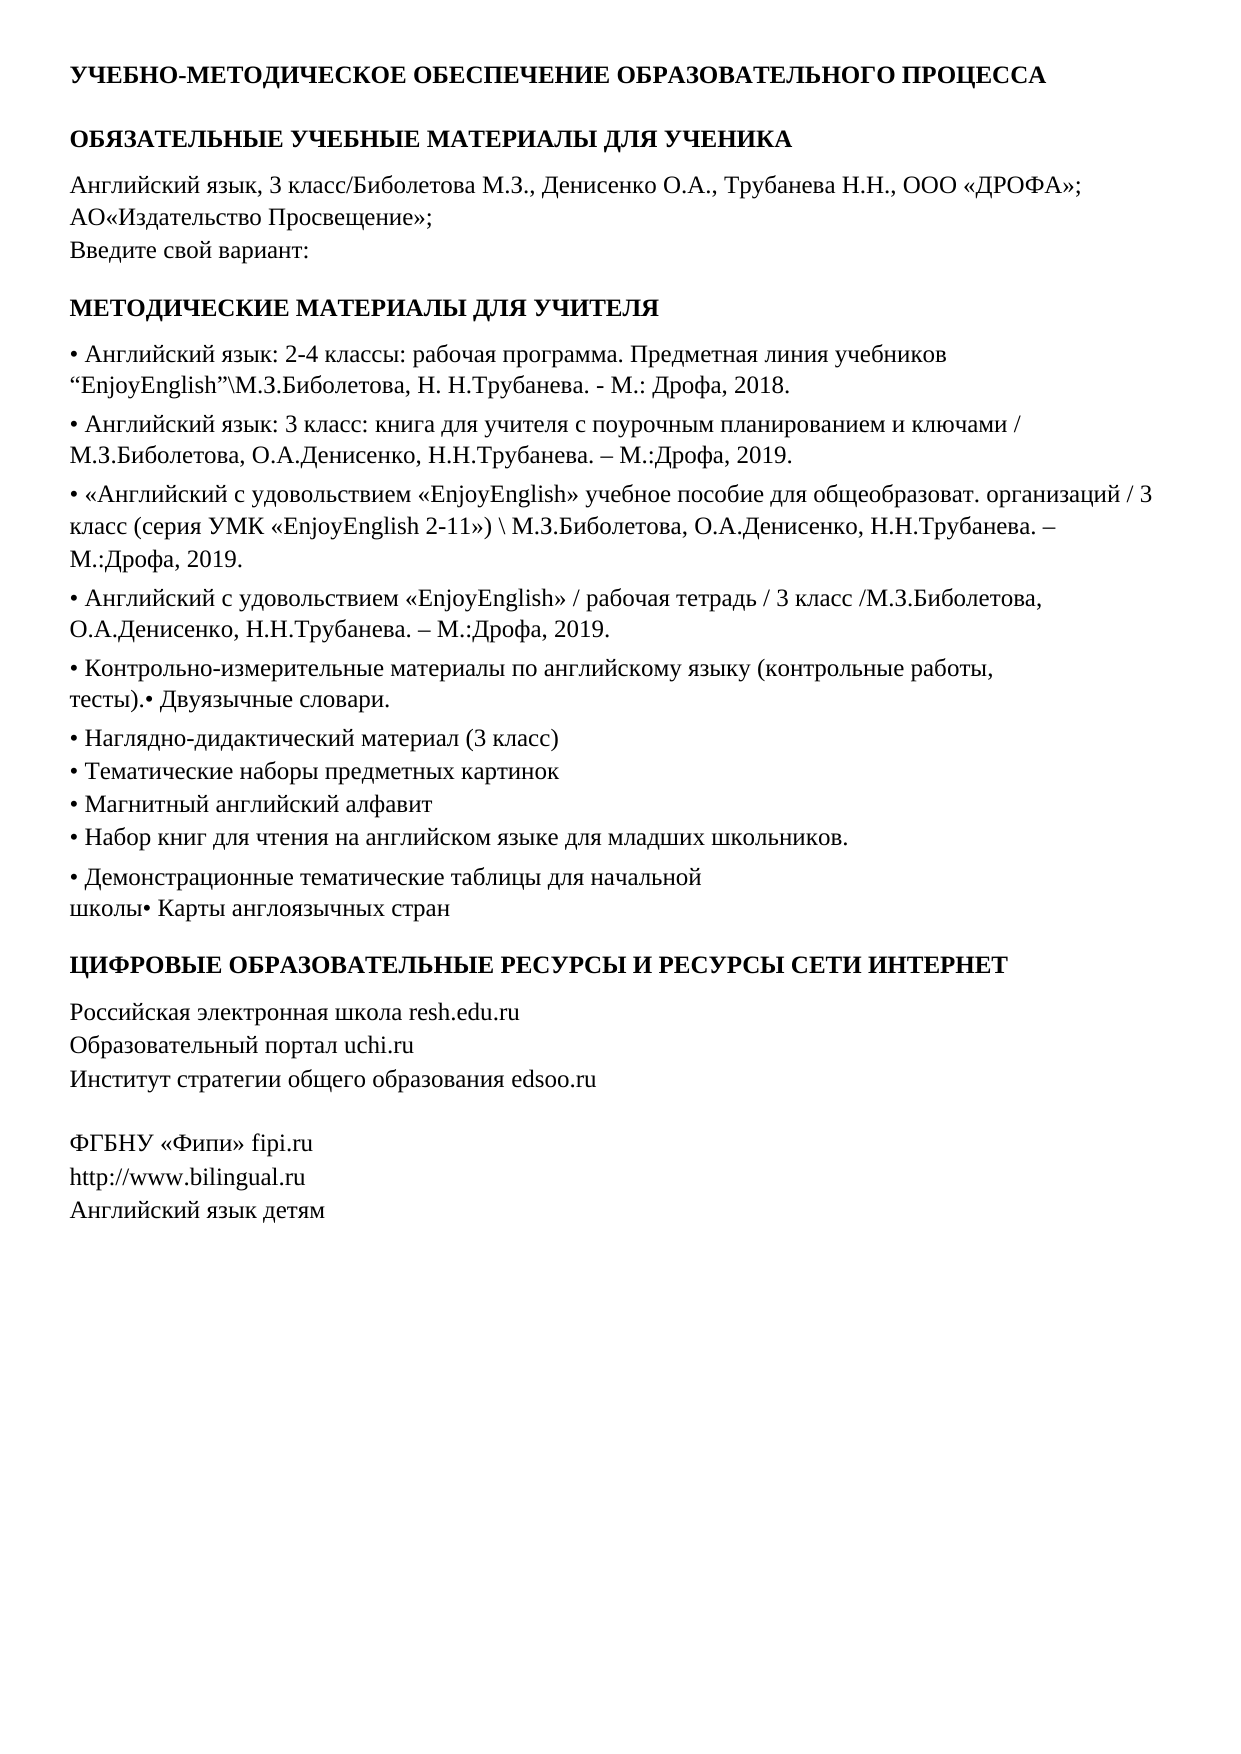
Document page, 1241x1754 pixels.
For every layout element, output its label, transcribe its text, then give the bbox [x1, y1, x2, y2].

text Английский язык, 3 класс/Биболетова М.З., Денисенко О.А., Трубанева Н.Н., ООО «ДРОФА»; АО«Издательство Просвещение»; Введите свой вариант: [69, 170, 1127, 263]
text ОБЯЗАТЕЛЬНЫЕ УЧЕБНЫЕ МАТЕРИАЛЫ ДЛЯ УЧЕНИКА [69, 125, 1172, 153]
text • Демонстрационные тематические таблицы для начальной школы• Карты англоязычных стран [69, 862, 782, 922]
text МЕТОДИЧЕСКИЕ МАТЕРИАЛЫ ДЛЯ УЧИТЕЛЯ [69, 294, 1172, 322]
text • Английский язык: 3 класс: книга для учителя с поурочным планированием и ключами / М.З.Биболетова, О.А.Денисенко, Н.Н.Трубанева. – М.:Дрофа, 2019. [69, 409, 1022, 469]
text • Контрольно-измерительные материалы по английскому языку (контрольные работы, тесты).• Двуязычные словари. [69, 653, 1082, 713]
text • Английский с удовольствием «EnjoyEnglish» / рабочая тетрадь / 3 класс /М.З.Биболетова, О.А.Денисенко, Н.Н.Трубанева. – М.:Дрофа, 2019. [69, 583, 1052, 643]
text Российская электронная школа resh.edu.ru Образовательный портал uchi.ru Институт стратегии общего образования edsoo.ru ФГБНУ «Фипи» fipi.ru http://www.bilingual.ru Английский язык детям [69, 997, 602, 1224]
text • «Английский с удовольствием «EnjoyEnglish» учебное пособие для общеобразоват. организаций / 3 класс (серия УМК «EnjoyEnglish 2-11») \ М.З.Биболетова, О.А.Денисенко, Н.Н.Трубанева. –М.:Дрофа, 2019. [69, 479, 1157, 572]
text • Английский язык: 2-4 классы: рабочая программа. Предметная линия учебников “EnjoyEnglish”\М.З.Биболетова, Н. Н.Трубанева. - М.: Дрофа, 2018. [69, 339, 1112, 399]
text ЦИФРОВЫЕ ОБРАЗОВАТЕЛЬНЫЕ РЕСУРСЫ И РЕСУРСЫ СЕТИ ИНТЕРНЕТ [69, 952, 1172, 979]
text • Наглядно-дидактический материал (3 класс) • Тематические наборы предметных картинок • Магнитный английский алфавит • Набор книг для чтения на английском языке для младших школьников. [69, 723, 857, 851]
text УЧЕБНО-МЕТОДИЧЕСКОЕ ОБЕСПЕЧЕНИЕ ОБРАЗОВАТЕЛЬНОГО ПРОЦЕССА [69, 62, 1172, 89]
